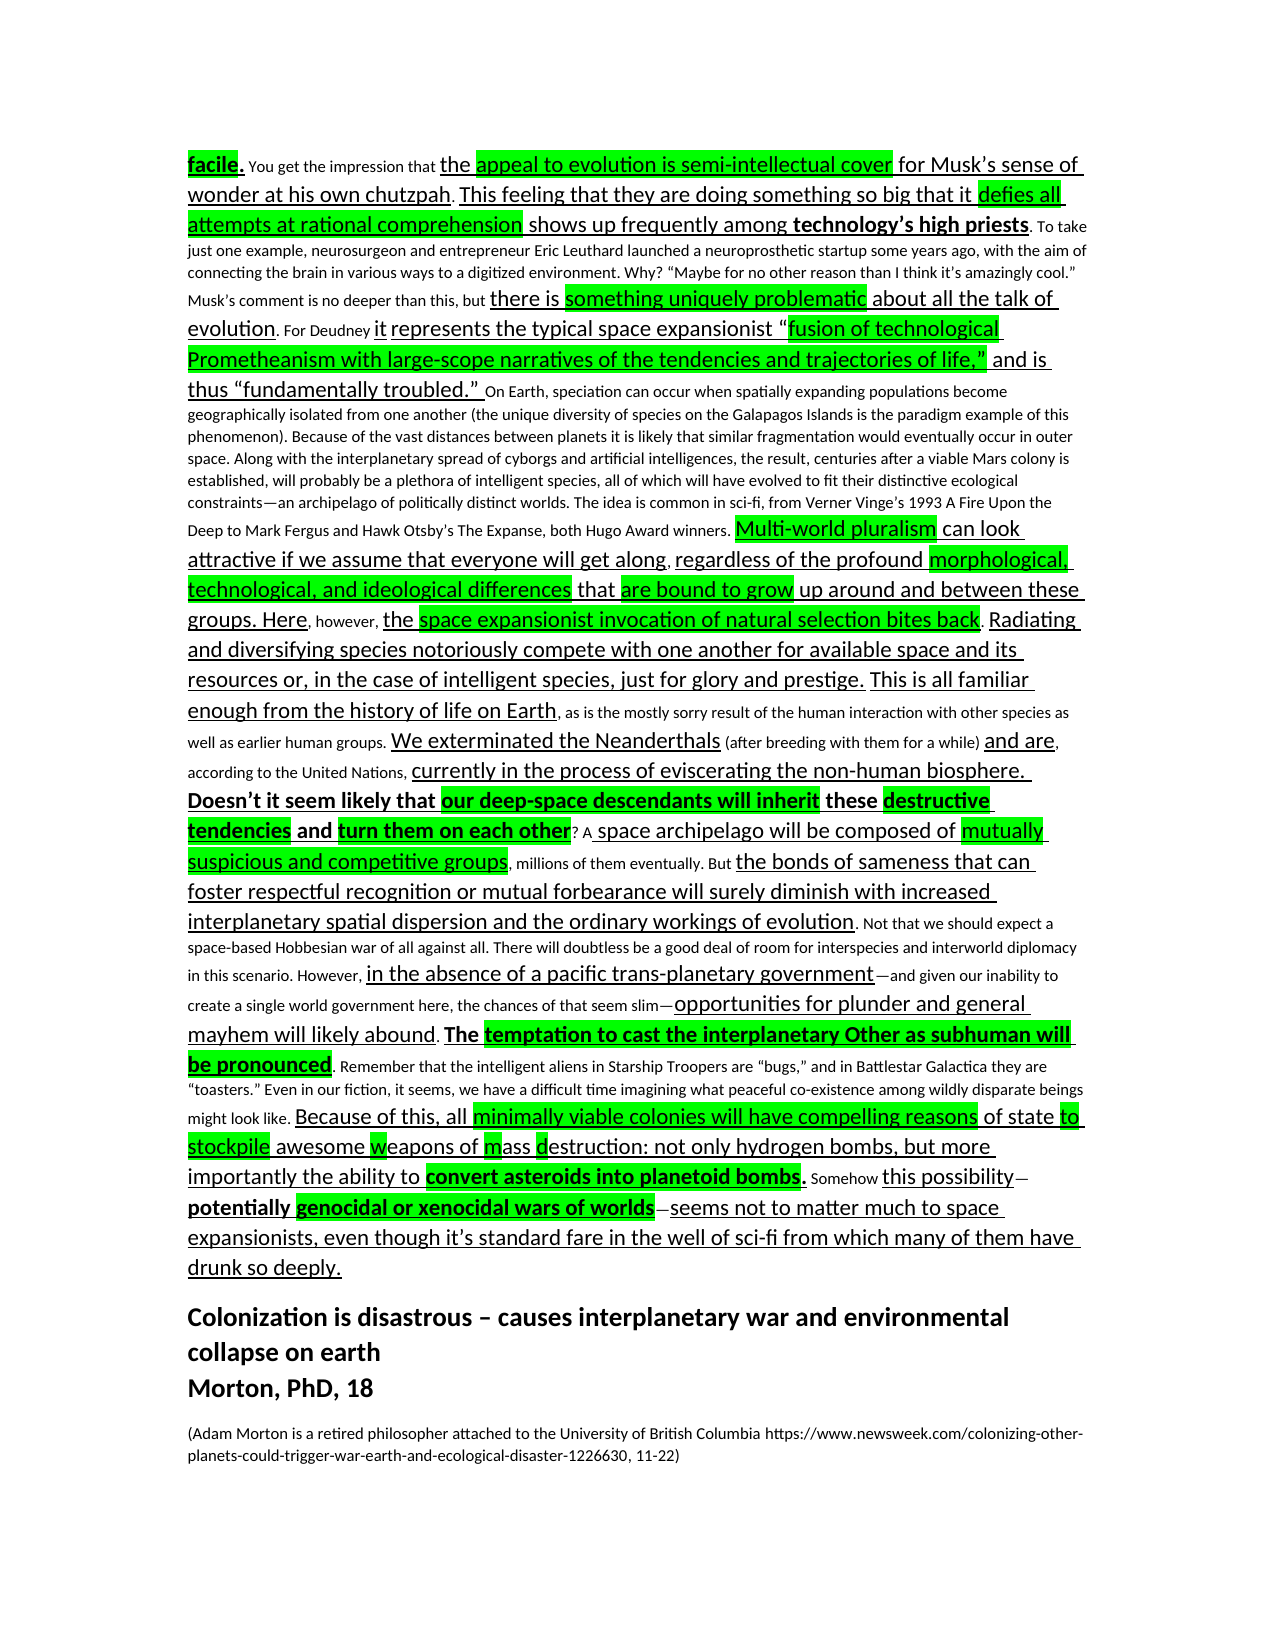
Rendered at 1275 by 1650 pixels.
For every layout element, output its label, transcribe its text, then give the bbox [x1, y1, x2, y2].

text Colonization is disastrous – causes interplanetary war and environmental collapse on earth [187, 1300, 1087, 1369]
text (Adam Morton is a retired philosopher attached to the University of British Columbia https://www.newsweek.com/colonizing-other-planets-could-trigger-war-earth-and-ecological-disaster-1226630, 11-22) [187, 1423, 1087, 1466]
text Morton, PhD, 18 [187, 1371, 1087, 1404]
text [187, 150, 1087, 1281]
